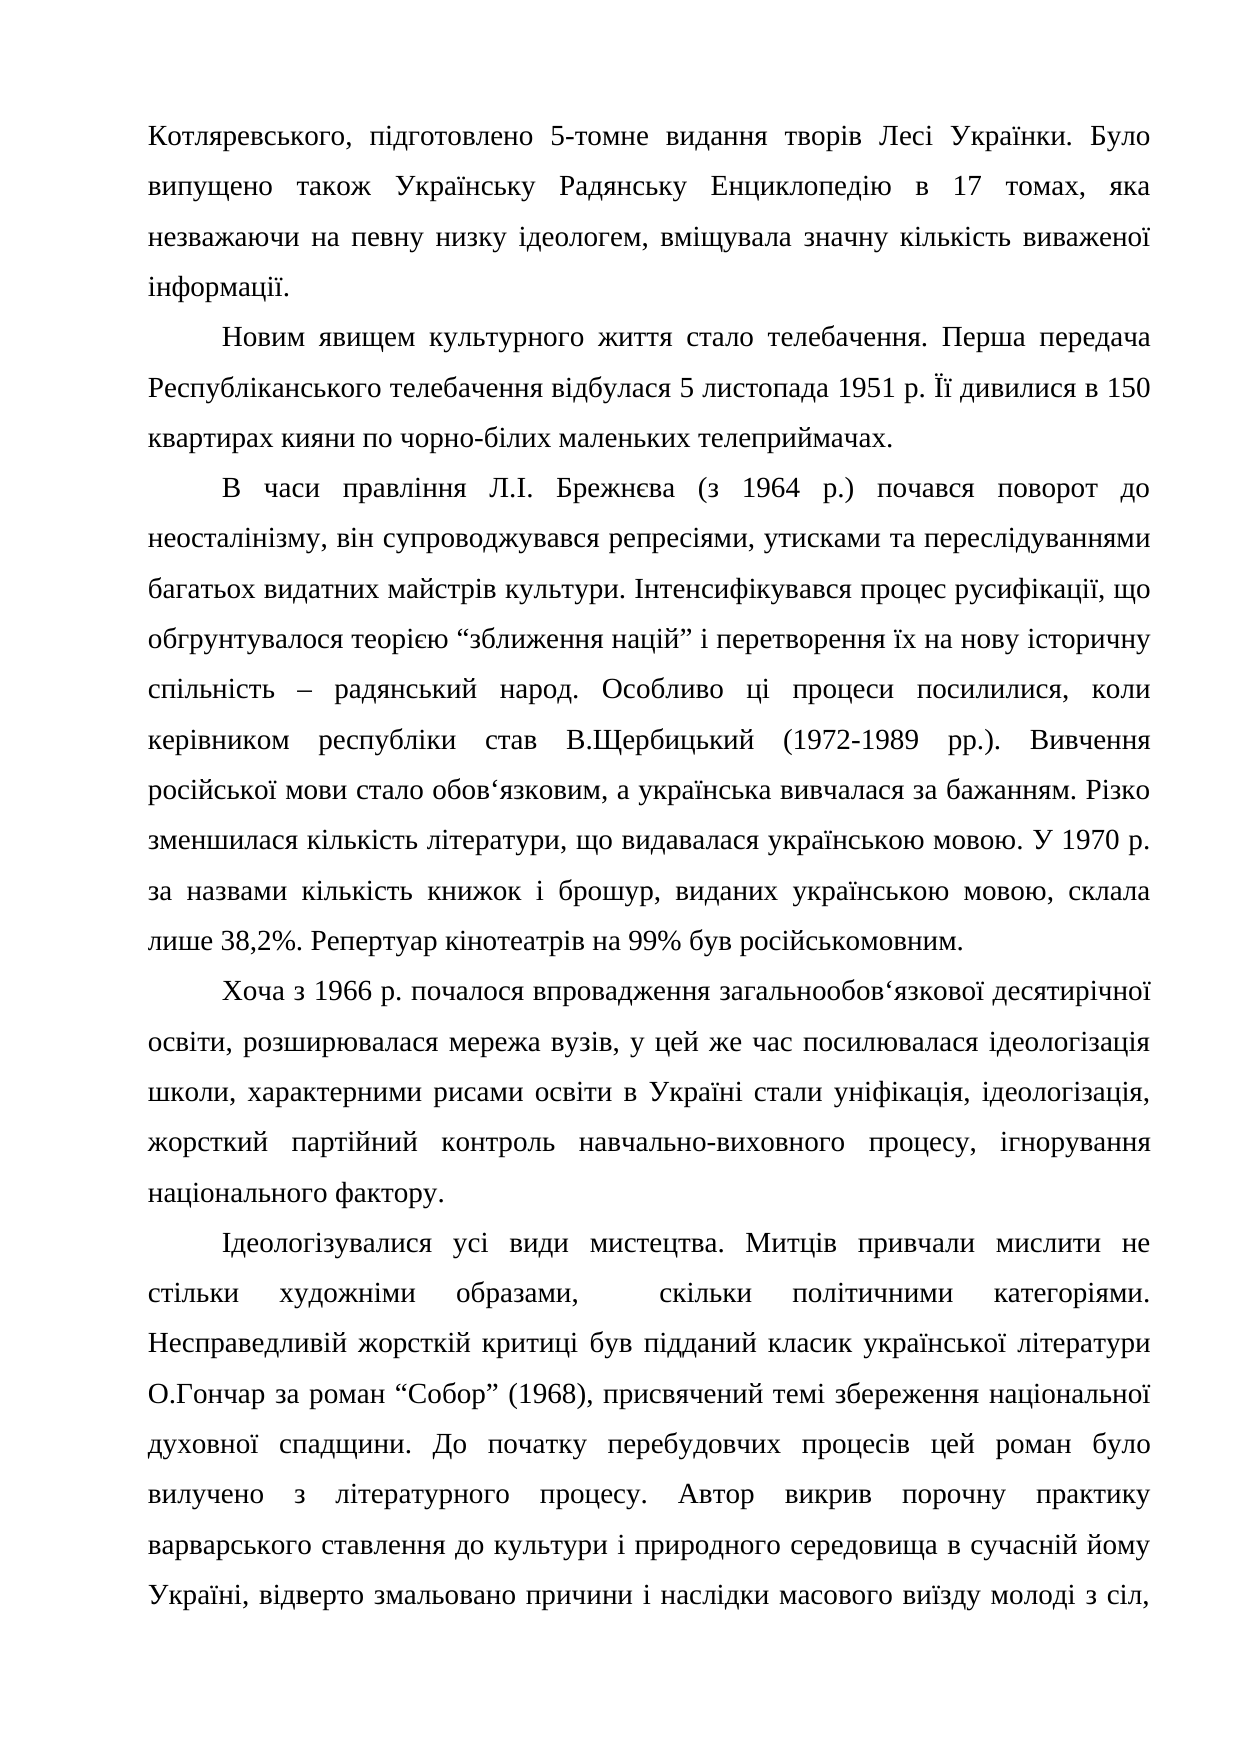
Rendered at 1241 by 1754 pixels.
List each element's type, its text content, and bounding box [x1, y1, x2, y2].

text Хоча з 1966 р. почалося впровадження загальнообов‘язкової десятирічної освіти, розширювалася мережа вузів, у цей же час посилювалася ідеологізація школи, характерними рисами освіти в Україні стали уніфікація, ідеологізація, жорсткий партійний контроль навчально-виховного процесу, ігнорування національного фактору. [148, 973, 1152, 1208]
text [148, 1225, 1152, 1611]
text Новим явищем культурного життя стало телебачення. Перша передача Республіканського телебачення відбулася 5 листопада 1951 р. Її дивилися в 150 квартирах кияни по чорно-білих маленьких телеприймачах. [148, 319, 1152, 453]
text В часи правління Л.І. Брежнєва (з 1964 р.) почався поворот до неосталінізму, він супроводжувався репресіями, утисками та переслідуваннями багатьох видатних майстрів культури. Інтенсифікувався процес русифікації, що обгрунтувалося теорією “зближення націй” і перетворення їх на нову історичну спільність – радянський народ. Особливо ці процеси посилилися, коли керівником республіки став В.Щербицький (1972-1989 рр.). Вивчення російської мови стало обов‘язковим, а українська вивчалася за бажанням. Різко зменшилася кількість літератури, що видавалася українською мовою. У 1970 р. за назвами кількість книжок і брошур, виданих українською мовою, склала лише 38,2%. Репертуар кінотеатрів на 99% був російськомовним. [148, 470, 1152, 957]
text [148, 118, 1152, 303]
